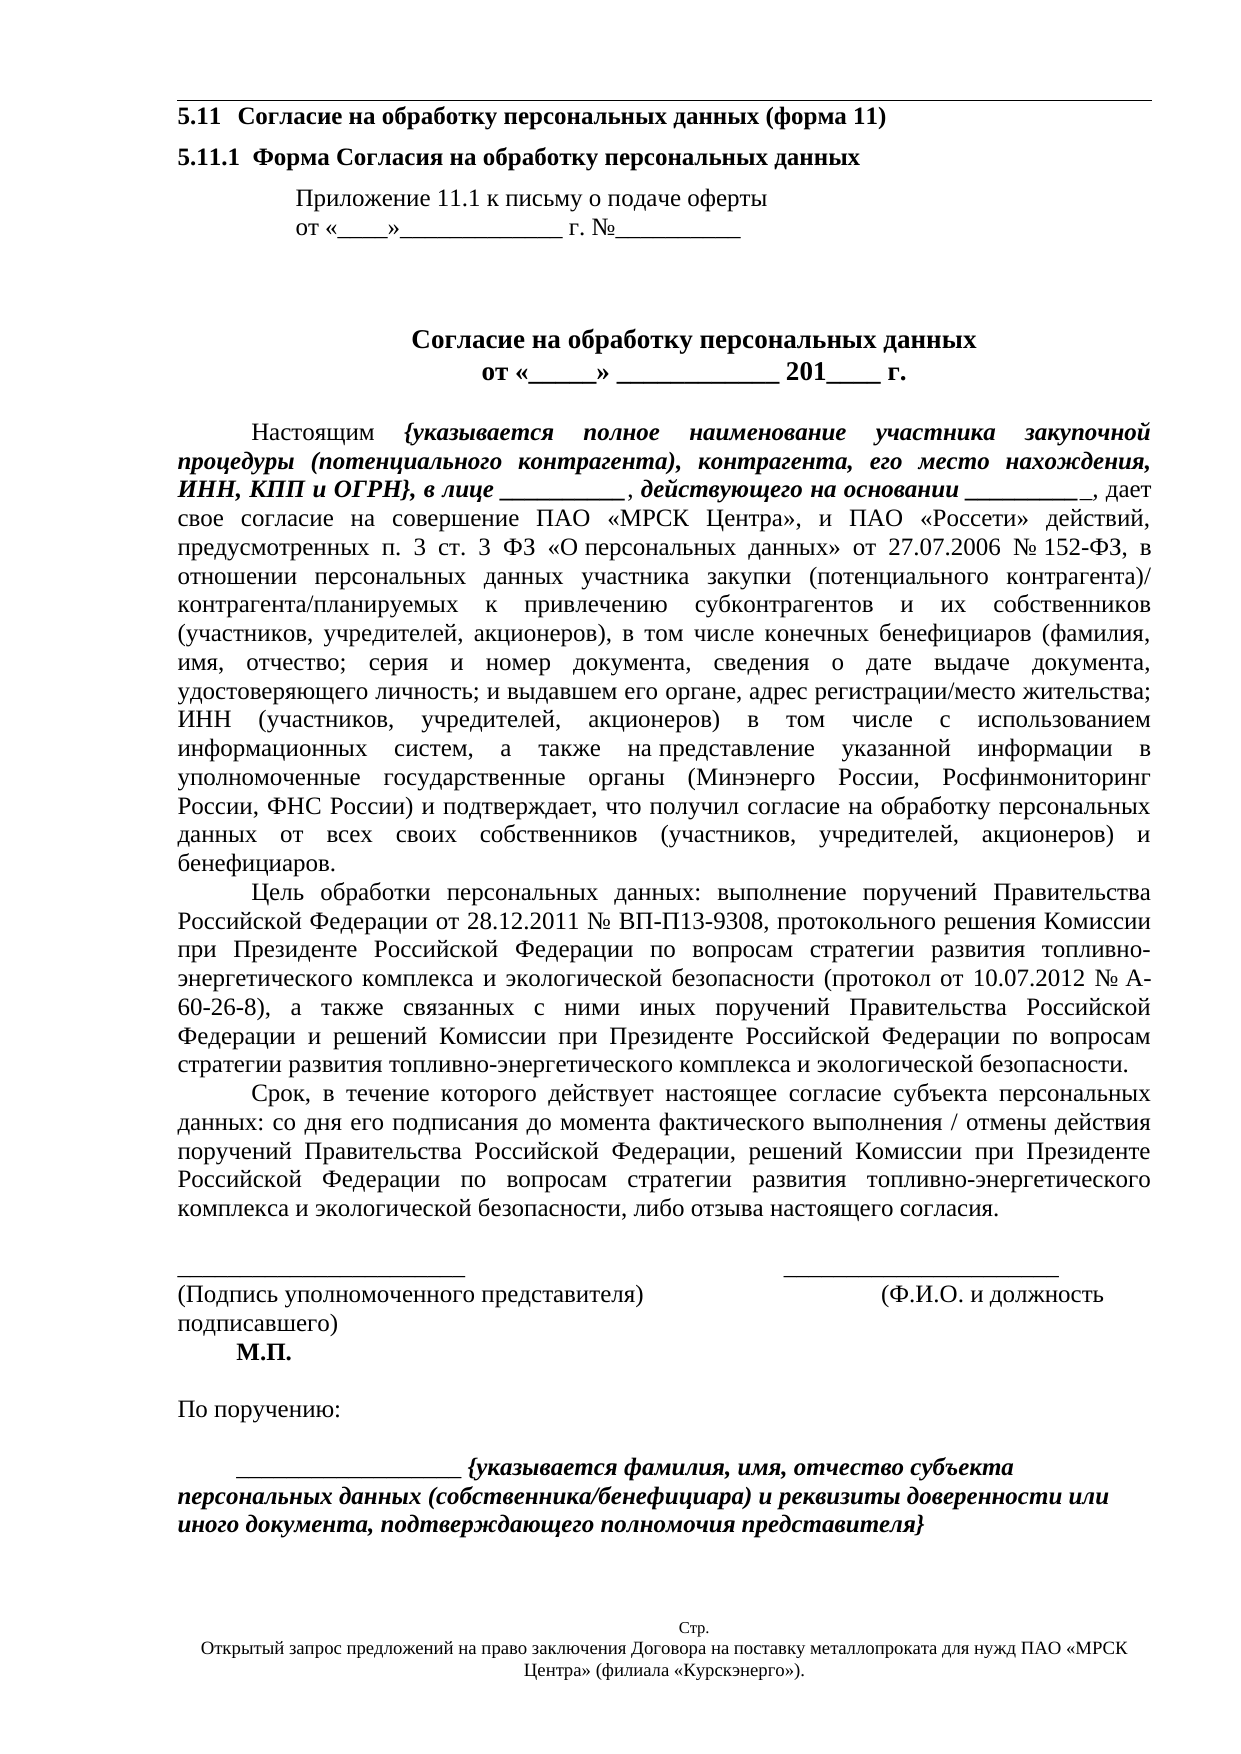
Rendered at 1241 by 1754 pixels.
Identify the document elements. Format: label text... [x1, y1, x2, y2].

text (Подпись уполномоченного представителя) (Ф.И.О. и должность подписавшего) [177, 1279, 1152, 1337]
text Цель обработки персональных данных: выполнение поручений Правительства Российской Федерации от 28.12.2011 № ВП-П13-9308, протокольного решения Комиссии при Президенте Российской Федерации по вопросам стратегии развития топливно-энергетического комплекса и экологической безопасности (протокол от 10.07.2012 № А-60-26-8), а также связанных с ними иных поручений Правительства Российской Федерации и решений Комиссии при Президенте Российской Федерации по вопросам стратегии развития топливно-энергетического комплекса и экологической безопасности. [177, 877, 1152, 1078]
text Срок, в течение которого действует настоящее согласие субъекта персональных данных: со дня его подписания до момента фактического выполнения / отмены действия поручений Правительства Российской Федерации, решений Комиссии при Президенте Российской Федерации по вопросам стратегии развития топливно-энергетического комплекса и экологической безопасности, либо отзыва настоящего согласия. [177, 1078, 1152, 1222]
text Настоящим {указывается полное наименование участника закупочной процедуры (потенциального контрагента), контрагента, его место нахождения, ИНН, КПП и ОГРН}, в лице __________, действующего на основании __________, дает свое согласие на совершение ПАО «МРСК Центра», и ПАО «Россети» действий, предусмотренных п. 3 ст. 3 ФЗ «О персональных данных» от 27.07.2006 № 152-ФЗ, в отношении персональных данных участника закупки (потенциального контрагента)/ контрагента/планируемых к привлечению субконтрагентов и их собственников (участников, учредителей, акционеров), в том числе конечных бенефициаров (фамилия, имя, отчество; серия и номер документа, сведения о дате выдаче документа, удостоверяющего личность; и выдавшем его органе, адрес регистрации/место жительства; ИНН (участников, учредителей, акционеров) в том числе с использованием информационных систем, а также на представление указанной информации в уполномоченные государственные органы (Минэнерго России, Росфинмониторинг России, ФНС России) и подтверждает, что получил согласие на обработку персональных данных от всех своих собственников (участников, учредителей, акционеров) и бенефициаров. [177, 417, 1152, 877]
subtitle Согласие на обработку персональных данных (форма 11) [177, 101, 1152, 130]
text М.П. [177, 1337, 1152, 1366]
subtitle Форма Согласия на обработку персональных данных [177, 142, 1152, 171]
text По поручению: [177, 1394, 1152, 1423]
text от «_____» ____________ 201____ г. [177, 355, 1152, 386]
text __________________ {указывается фамилия, имя, отчество субъекта персональных данных (собственника/бенефициара) и реквизиты доверенности или иного документа, подтверждающего полномочия представителя} [177, 1452, 1152, 1538]
text Согласие на обработку персональных данных [177, 324, 1152, 355]
text _______________________ ______________________ [177, 1251, 1152, 1279]
text Приложение 11.1 к письму о подаче оферты от «____»_____________ г. №__________ [295, 183, 1152, 241]
